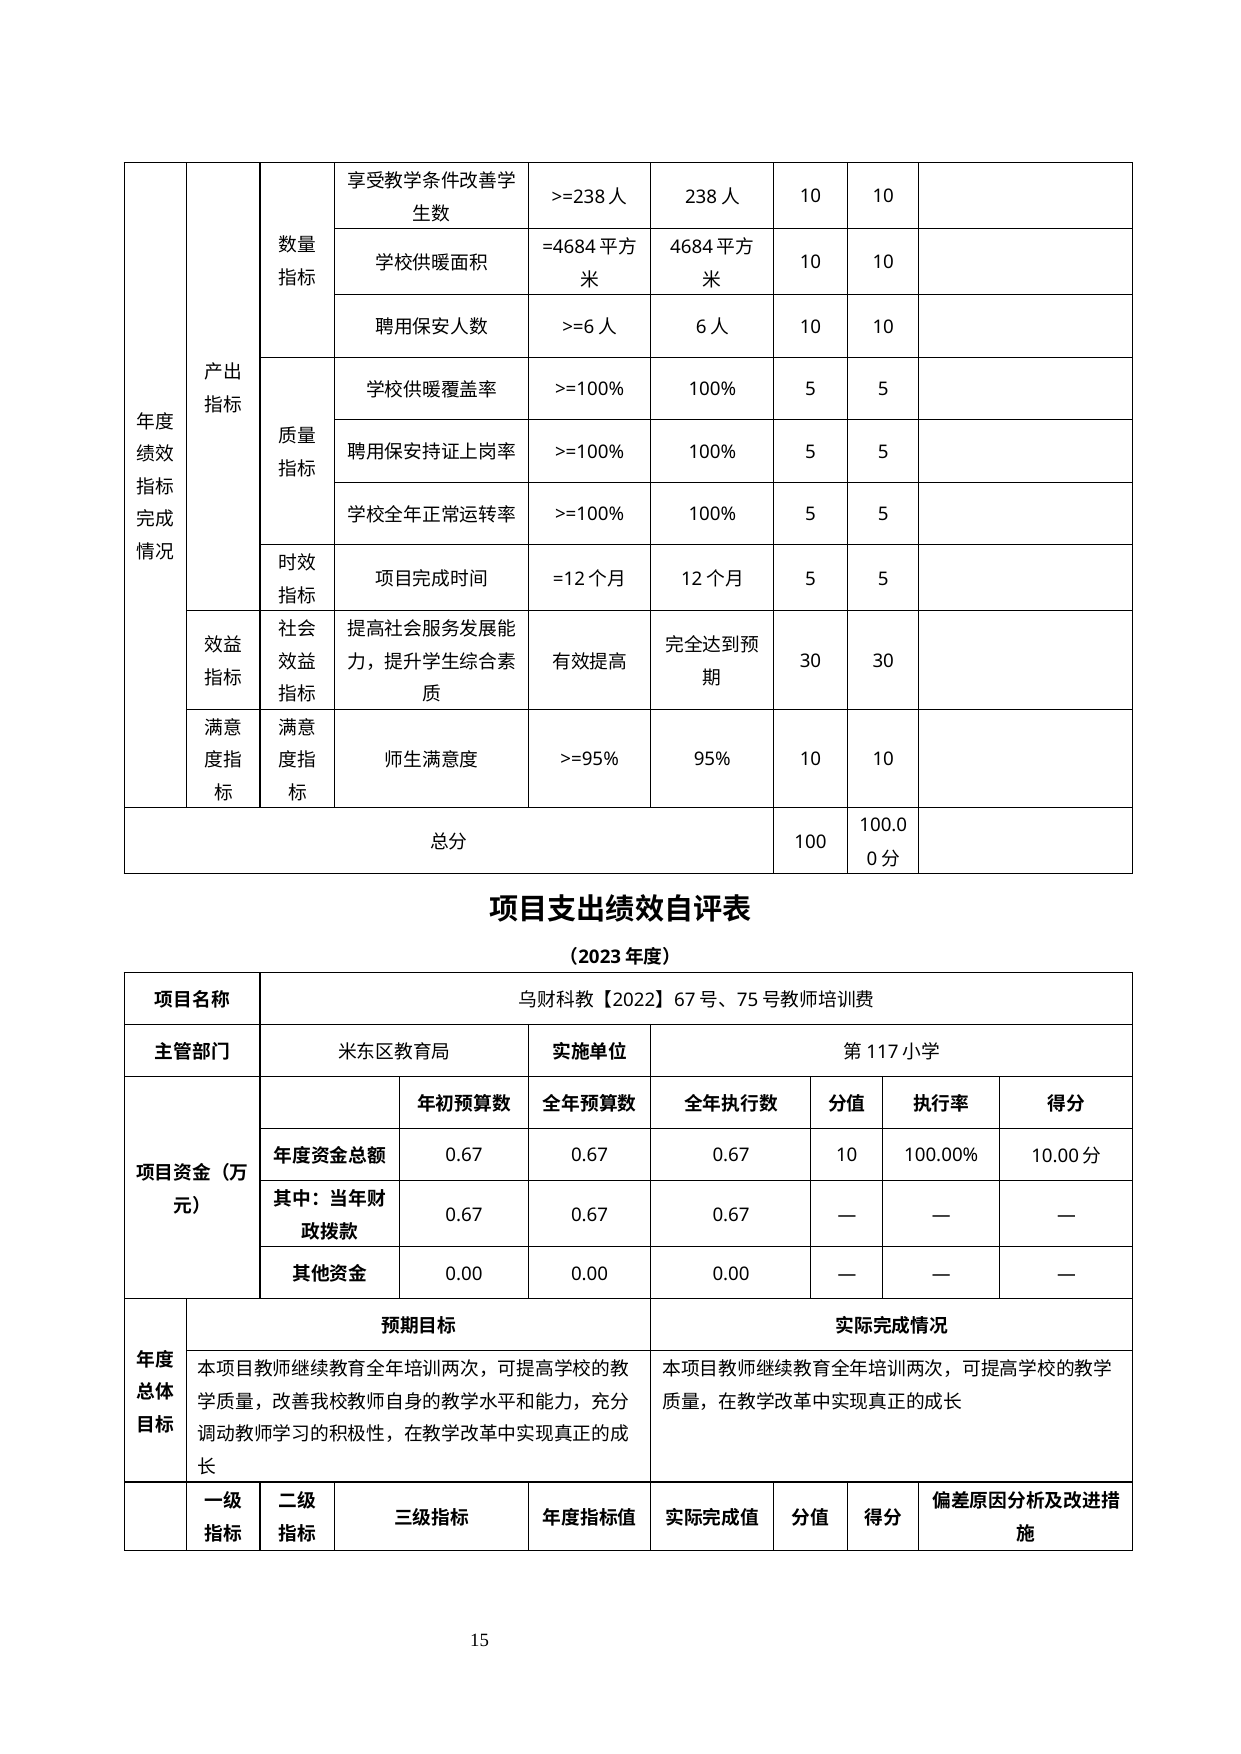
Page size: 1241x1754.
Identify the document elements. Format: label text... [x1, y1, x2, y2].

table_cell 0.67 [529, 1129, 650, 1180]
table_cell 5 [848, 420, 918, 482]
table_cell 项目完成时间 [335, 545, 528, 610]
table_cell 100% [651, 483, 773, 544]
table_cell 10 [774, 163, 847, 228]
table_cell 100 [774, 808, 847, 873]
table_cell 分值 [774, 1483, 847, 1550]
table_cell 社会效益指标 [261, 611, 334, 709]
table_cell 效益指标 [187, 611, 259, 709]
table_cell 聘用保安人数 [335, 295, 528, 357]
table_cell 本项目教师继续教育全年培训两次，可提高学校的教学质量，在教学改革中实现真正的成长 [651, 1351, 1132, 1481]
table_cell 完全达到预期 [651, 611, 773, 709]
table_cell 0.00 [651, 1247, 810, 1298]
table_cell 时效指标 [261, 545, 334, 610]
table_cell 0.67 [400, 1181, 528, 1246]
table_cell 偏差原因分析及改进措施 [919, 1483, 1132, 1550]
table_cell 全年执行数 [651, 1077, 810, 1128]
table_cell 4684平方米 [651, 229, 773, 294]
table_cell [919, 808, 1132, 873]
table_cell 10 [848, 710, 918, 807]
table_cell — [1000, 1181, 1132, 1246]
table_cell 100% [651, 420, 773, 482]
table_cell 三级指标 [335, 1483, 528, 1550]
table_cell 5 [774, 358, 847, 419]
table_cell 年度总体目标 [125, 1299, 186, 1481]
table_cell [919, 545, 1132, 610]
table_cell 质量指标 [261, 358, 334, 544]
table_cell 提高社会服务发展能力，提升学生综合素质 [335, 611, 528, 709]
table_cell [919, 483, 1132, 544]
table_cell 项目资金（万元） [125, 1077, 259, 1298]
table_header 乌财科教【2022】67号、75号教师培训费 [261, 973, 1132, 1024]
table_cell 实际完成值 [651, 1483, 773, 1550]
table_cell 年度资金总额 [261, 1129, 399, 1180]
table_cell =4684平方米 [529, 229, 650, 294]
text 项目支出绩效自评表 [187, 874, 1053, 939]
table_cell 本项目教师继续教育全年培训两次，可提高学校的教学质量，改善我校教师自身的教学水平和能力，充分调动教师学习的积极性，在教学改革中实现真正的成长 [187, 1351, 650, 1481]
table_cell >=100% [529, 420, 650, 482]
table_cell 米东区教育局 [261, 1025, 528, 1076]
table_cell 年度指标值 [529, 1483, 650, 1550]
table_cell 学校供暖面积 [335, 229, 528, 294]
table_cell 聘用保安持证上岗率 [335, 420, 528, 482]
table_cell 享受教学条件改善学生数 [335, 163, 528, 228]
table_cell [919, 420, 1132, 482]
table_cell 分值 [811, 1077, 882, 1128]
table_cell 100.00% [883, 1129, 999, 1180]
table_cell 10 [811, 1129, 882, 1180]
table_cell 95% [651, 710, 773, 807]
table_cell 得分 [848, 1483, 918, 1550]
table_cell [261, 1077, 399, 1128]
table_cell — [883, 1181, 999, 1246]
table_cell 二级指标 [261, 1483, 334, 1550]
table_cell 满意度指标 [261, 710, 334, 807]
table_cell 数量指标 [261, 163, 334, 357]
table_cell 师生满意度 [335, 710, 528, 807]
table_cell 一级指标 [187, 1483, 259, 1550]
table_cell 学校供暖覆盖率 [335, 358, 528, 419]
table_cell 0.00 [400, 1247, 528, 1298]
table_cell >=6人 [529, 295, 650, 357]
table_cell 0.67 [651, 1181, 810, 1246]
table_cell 主管部门 [125, 1025, 259, 1076]
table_cell [919, 163, 1132, 228]
table_cell 100.00分 [848, 808, 918, 873]
table_cell 100% [651, 358, 773, 419]
table_cell 预期目标 [187, 1299, 650, 1350]
table_cell — [811, 1181, 882, 1246]
table_cell [919, 295, 1132, 357]
table_cell 第117小学 [651, 1025, 1132, 1076]
table_cell 有效提高 [529, 611, 650, 709]
table_cell 5 [848, 358, 918, 419]
table_cell 其他资金 [261, 1247, 399, 1298]
table_cell [919, 611, 1132, 709]
table_cell [919, 229, 1132, 294]
table_cell 年度绩效指标完成情况 [125, 163, 186, 807]
table_cell 5 [774, 483, 847, 544]
table_cell [125, 1483, 186, 1550]
table_cell [919, 710, 1132, 807]
table_cell =12个月 [529, 545, 650, 610]
table_cell — [1000, 1247, 1132, 1298]
table_cell >=95% [529, 710, 650, 807]
table_cell 30 [848, 611, 918, 709]
table_cell 10 [774, 710, 847, 807]
table_cell 10.00分 [1000, 1129, 1132, 1180]
table_cell 5 [848, 483, 918, 544]
table_cell 5 [774, 545, 847, 610]
table_cell 10 [848, 229, 918, 294]
table_cell 10 [774, 295, 847, 357]
table_cell 全年预算数 [529, 1077, 650, 1128]
table_cell 其中：当年财政拨款 [261, 1181, 399, 1246]
table_cell 0.00 [529, 1247, 650, 1298]
table_cell 30 [774, 611, 847, 709]
table_cell 学校全年正常运转率 [335, 483, 528, 544]
table_cell 年初预算数 [400, 1077, 528, 1128]
table_cell 10 [848, 295, 918, 357]
table_cell 12个月 [651, 545, 773, 610]
table_cell 实施单位 [529, 1025, 650, 1076]
table_cell 得分 [1000, 1077, 1132, 1128]
table_cell 6人 [651, 295, 773, 357]
table_cell 总分 [125, 808, 773, 873]
table_cell — [883, 1247, 999, 1298]
table_cell 5 [774, 420, 847, 482]
table_cell 5 [848, 545, 918, 610]
table_cell 10 [774, 229, 847, 294]
table_cell >=238人 [529, 163, 650, 228]
table_header 项目名称 [125, 973, 259, 1024]
table_cell 10 [848, 163, 918, 228]
table_cell — [811, 1247, 882, 1298]
table_cell 0.67 [651, 1129, 810, 1180]
table_cell 执行率 [883, 1077, 999, 1128]
table_cell 0.67 [400, 1129, 528, 1180]
text （2023年度） [187, 939, 1053, 972]
table_cell [919, 358, 1132, 419]
table_cell 满意度指标 [187, 710, 259, 807]
table_cell >=100% [529, 483, 650, 544]
table_cell 0.67 [529, 1181, 650, 1246]
table_cell >=100% [529, 358, 650, 419]
table_cell 238人 [651, 163, 773, 228]
table_cell 产出指标 [187, 163, 259, 610]
table_cell 实际完成情况 [651, 1299, 1132, 1350]
